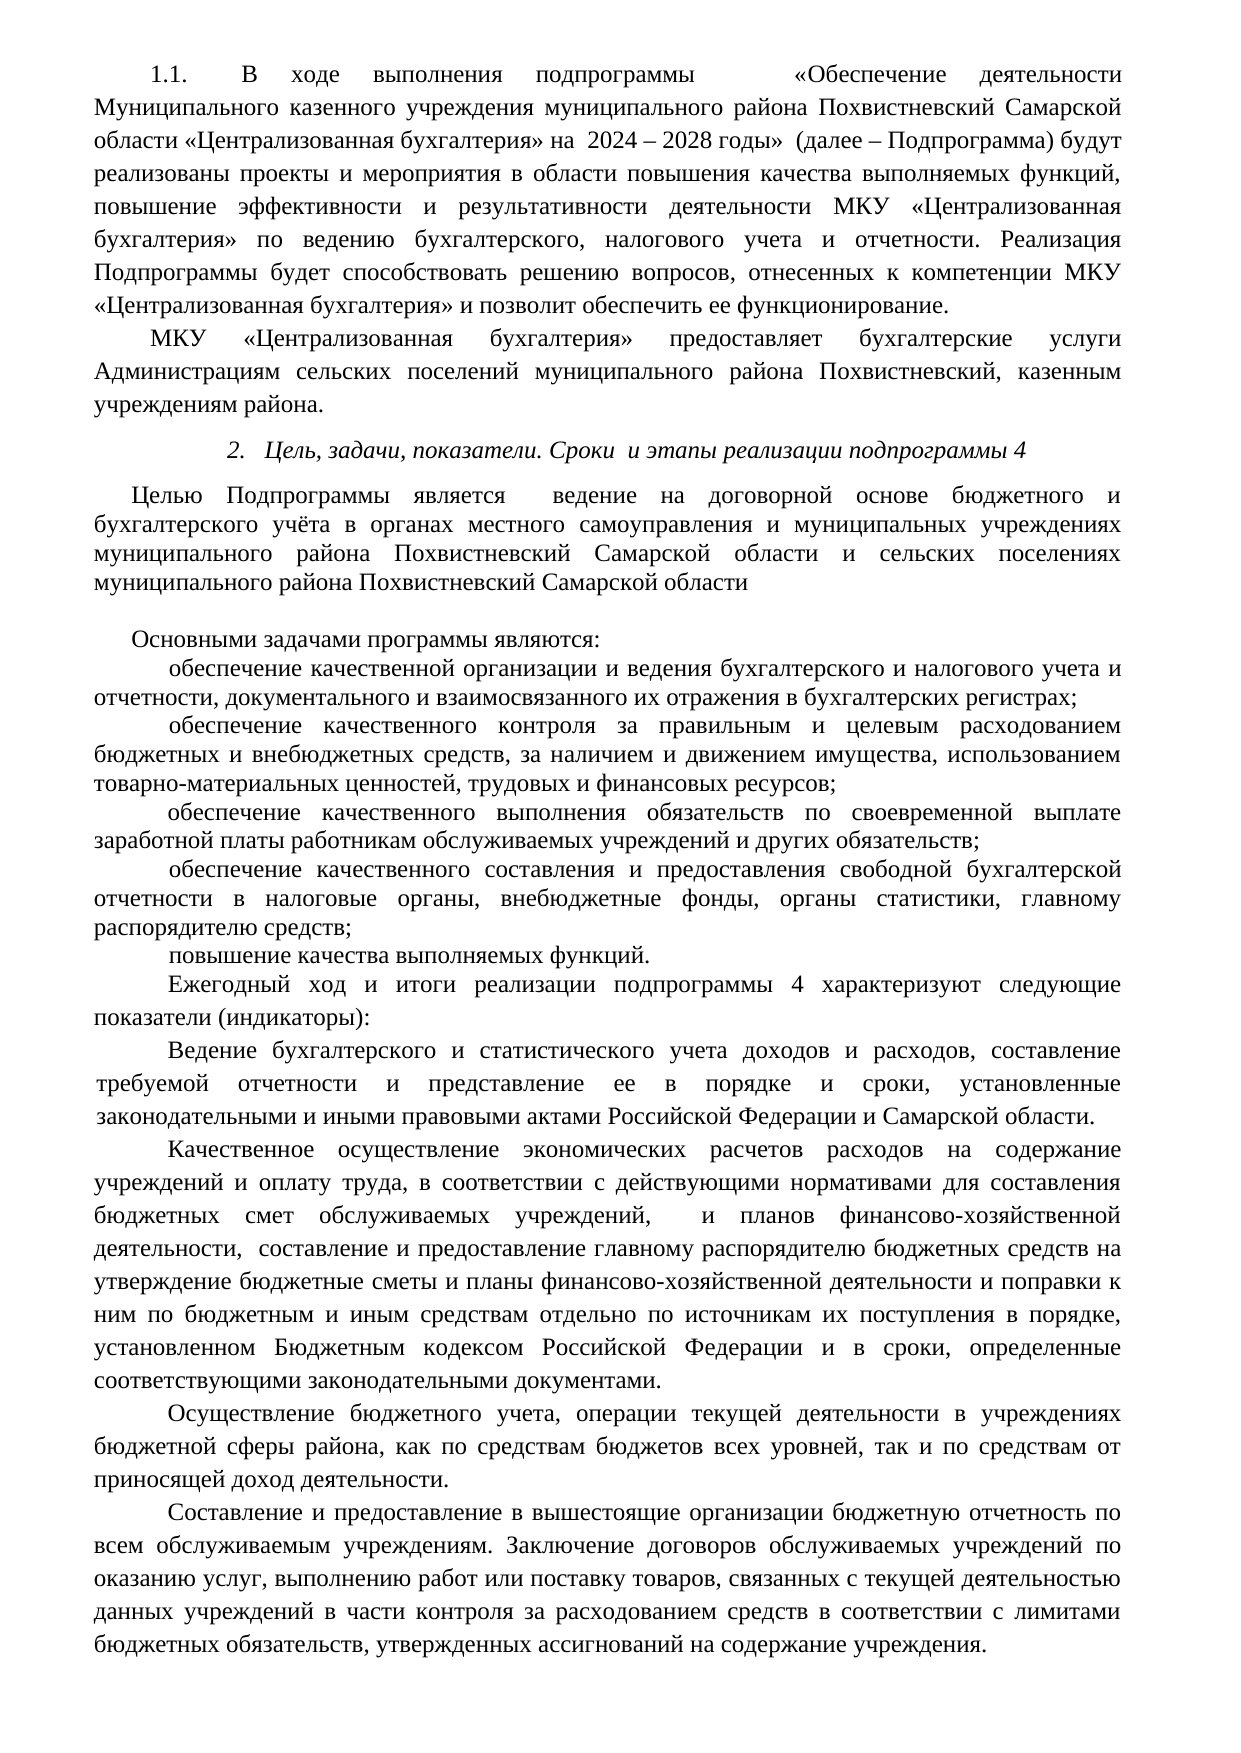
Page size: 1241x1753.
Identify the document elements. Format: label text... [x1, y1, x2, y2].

text обеспечение качественного выполнения обязательств по своевременной выплате заработной платы работникам обслуживаемых учреждений и других обязательств; [94, 797, 1122, 854]
text Качественное осуществление экономических расчетов расходов на содержание учреждений и оплату труда, в соответствии с действующими нормативами для составления бюджетных смет обслуживаемых учреждений, и планов финансово-хозяйственной деятельности, составление и предоставление главному распорядителю бюджетных средств на утверждение бюджетные сметы и планы финансово-хозяйственной деятельности и поправки к ним по бюджетным и иным средствам отдельно по источникам их поступления в порядке, установленном Бюджетным кодексом Российской Федерации и в сроки, определенные соответствующими законодательными документами. [94, 1134, 1122, 1394]
text повышение качества выполняемых функций. [94, 940, 1122, 969]
text обеспечение качественного контроля за правильным и целевым расходованием бюджетных и внебюджетных средств, за наличием и движением имущества, использованием товарно-материальных ценностей, трудовых и финансовых ресурсов; [94, 710, 1122, 797]
text МКУ «Централизованная бухгалтерия» предоставляет бухгалтерские услуги Администрациям сельских поселений муниципального района Похвистневский, казенным учреждениям района. [94, 323, 1122, 418]
text Составление и предоставление в вышестоящие организации бюджетную отчетность по всем обслуживаемым учреждениям. Заключение договоров обслуживаемых учреждений по оказанию услуг, выполнению работ или поставку товаров, связанных с текущей деятельностью данных учреждений в части контроля за расходованием средств в соответствии с лимитами бюджетных обязательств, утвержденных ассигнований на содержание учреждения. [94, 1497, 1122, 1658]
text Целью Подпрограммы является ведение на договорной основе бюджетного и бухгалтерского учёта в органах местного самоуправления и муниципальных учреждениях муниципального района Похвистневский Самарской области и сельских поселениях муниципального района Похвистневский Самарской области [94, 480, 1122, 595]
text обеспечение качественного составления и предоставления свободной бухгалтерской отчетности в налоговые органы, внебюджетные фонды, органы статистики, главному распорядителю средств; [94, 854, 1122, 940]
text Ежегодный ход и итоги реализации подпрограммы 4 характеризуют следующие показатели (индикаторы): [94, 969, 1122, 1031]
text Основными задачами программы являются: [94, 624, 1122, 653]
text Осуществление бюджетного учета, операции текущей деятельности в учреждениях бюджетной сферы района, как по средствам бюджетов всех уровней, так и по средствам от приносящей доход деятельности. [94, 1398, 1122, 1493]
text 1.1. В ходе выполнения подпрограммы «Обеспечение деятельности Муниципального казенного учреждения муниципального района Похвистневский Самарской области «Централизованная бухгалтерия» на 2024 – 2028 годы» (далее – Подпрограмма) будут реализованы проекты и мероприятия в области повышения качества выполняемых функций, повышение эффективности и результативности деятельности МКУ «Централизованная бухгалтерия» по ведению бухгалтерского, налогового учета и отчетности. Реализация Подпрограммы будет способствовать решению вопросов, отнесенных к компетенции МКУ «Централизованная бухгалтерия» и позволит обеспечить ее функционирование. [94, 59, 1122, 319]
text обеспечение качественной организации и ведения бухгалтерского и налогового учета и отчетности, документального и взаимосвязанного их отражения в бухгалтерских регистрах; [94, 653, 1122, 710]
list Цель, задачи, показатели. Сроки и этапы реализации подпрограммы 4 [131, 435, 1122, 463]
text Ведение бухгалтерского и статистического учета доходов и расходов, составление требуемой отчетности и представление ее в порядке и сроки, установленные законодательными и иными правовыми актами Российской Федерации и Самарской области. [96, 1035, 1122, 1130]
